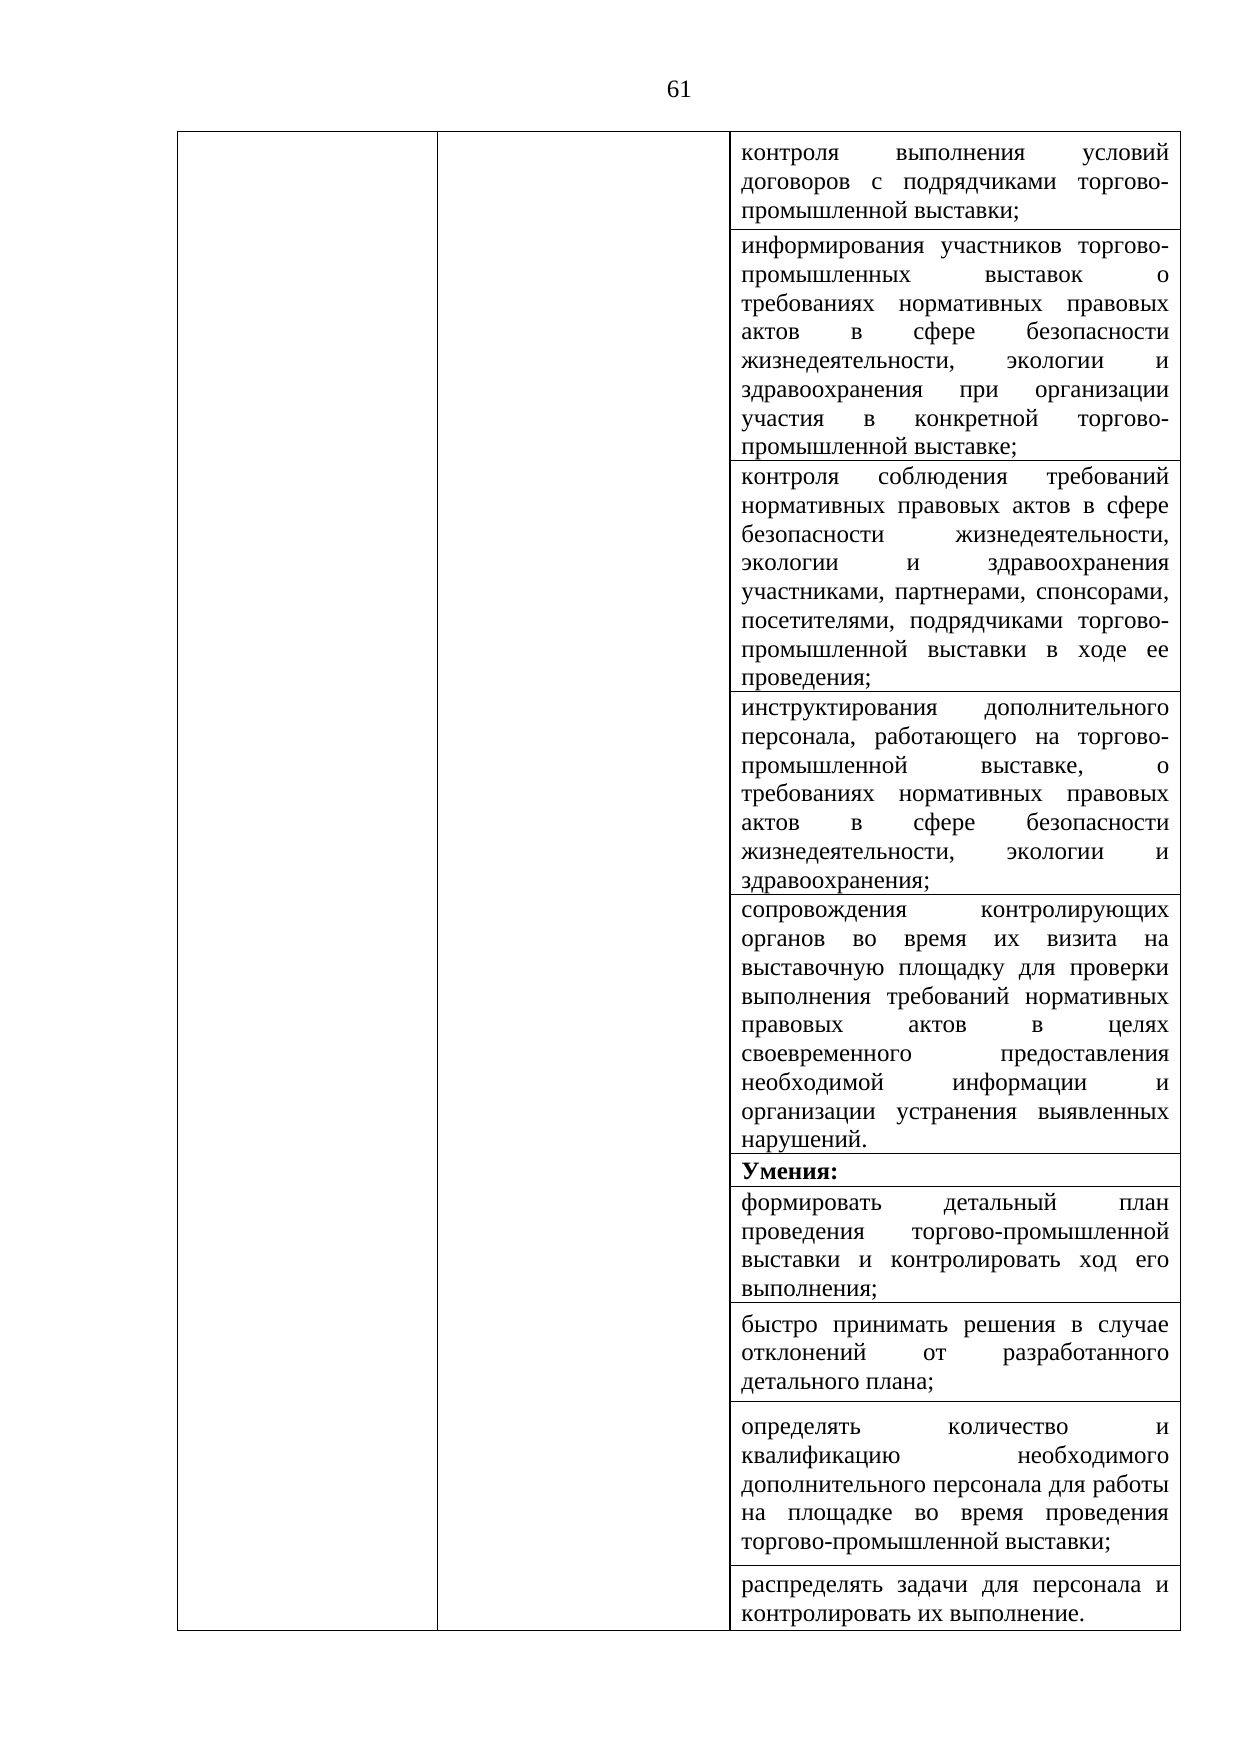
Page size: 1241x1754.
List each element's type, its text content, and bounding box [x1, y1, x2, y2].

table_cell Умения: [731, 1154, 1180, 1186]
table_cell распределять задачи для персонала и контролировать их выполнение. [731, 1566, 1180, 1630]
table_cell инструктирования дополнительного персонала, работающего на торгово-промышленной выставке, о требованиях нормативных правовых актов в сфере безопасности жизнедеятельности, экологии и здравоохранения; [731, 692, 1180, 893]
table_cell формировать детальный план проведения торгово-промышленной выставки и контролировать ход его выполнения; [731, 1187, 1180, 1302]
table_cell информирования участников торгово-промышленных выставок о требованиях нормативных правовых актов в сфере безопасности жизнедеятельности, экологии и здравоохранения при организации участия в конкретной торгово-промышленной выставке; [731, 230, 1180, 460]
table_cell определять количество и квалификацию необходимого дополнительного персонала для работы на площадке во время проведения торгово-промышленной выставки; [731, 1402, 1180, 1564]
table_cell контроля соблюдения требований нормативных правовых актов в сфере безопасности жизнедеятельности, экологии и здравоохранения участниками, партнерами, спонсорами, посетителями, подрядчиками торгово-промышленной выставки в ходе ее проведения; [731, 461, 1180, 691]
table_cell сопровождения контролирующих органов во время их визита на выставочную площадку для проверки выполнения требований нормативных правовых актов в целях своевременного предоставления необходимой информации и организации устранения выявленных нарушений. [731, 895, 1180, 1153]
table_cell контроля выполнения условий договоров с подрядчиками торгово-промышленной выставки; [731, 132, 1180, 229]
table_cell быстро принимать решения в случае отклонений от разработанного детального плана; [731, 1303, 1180, 1401]
